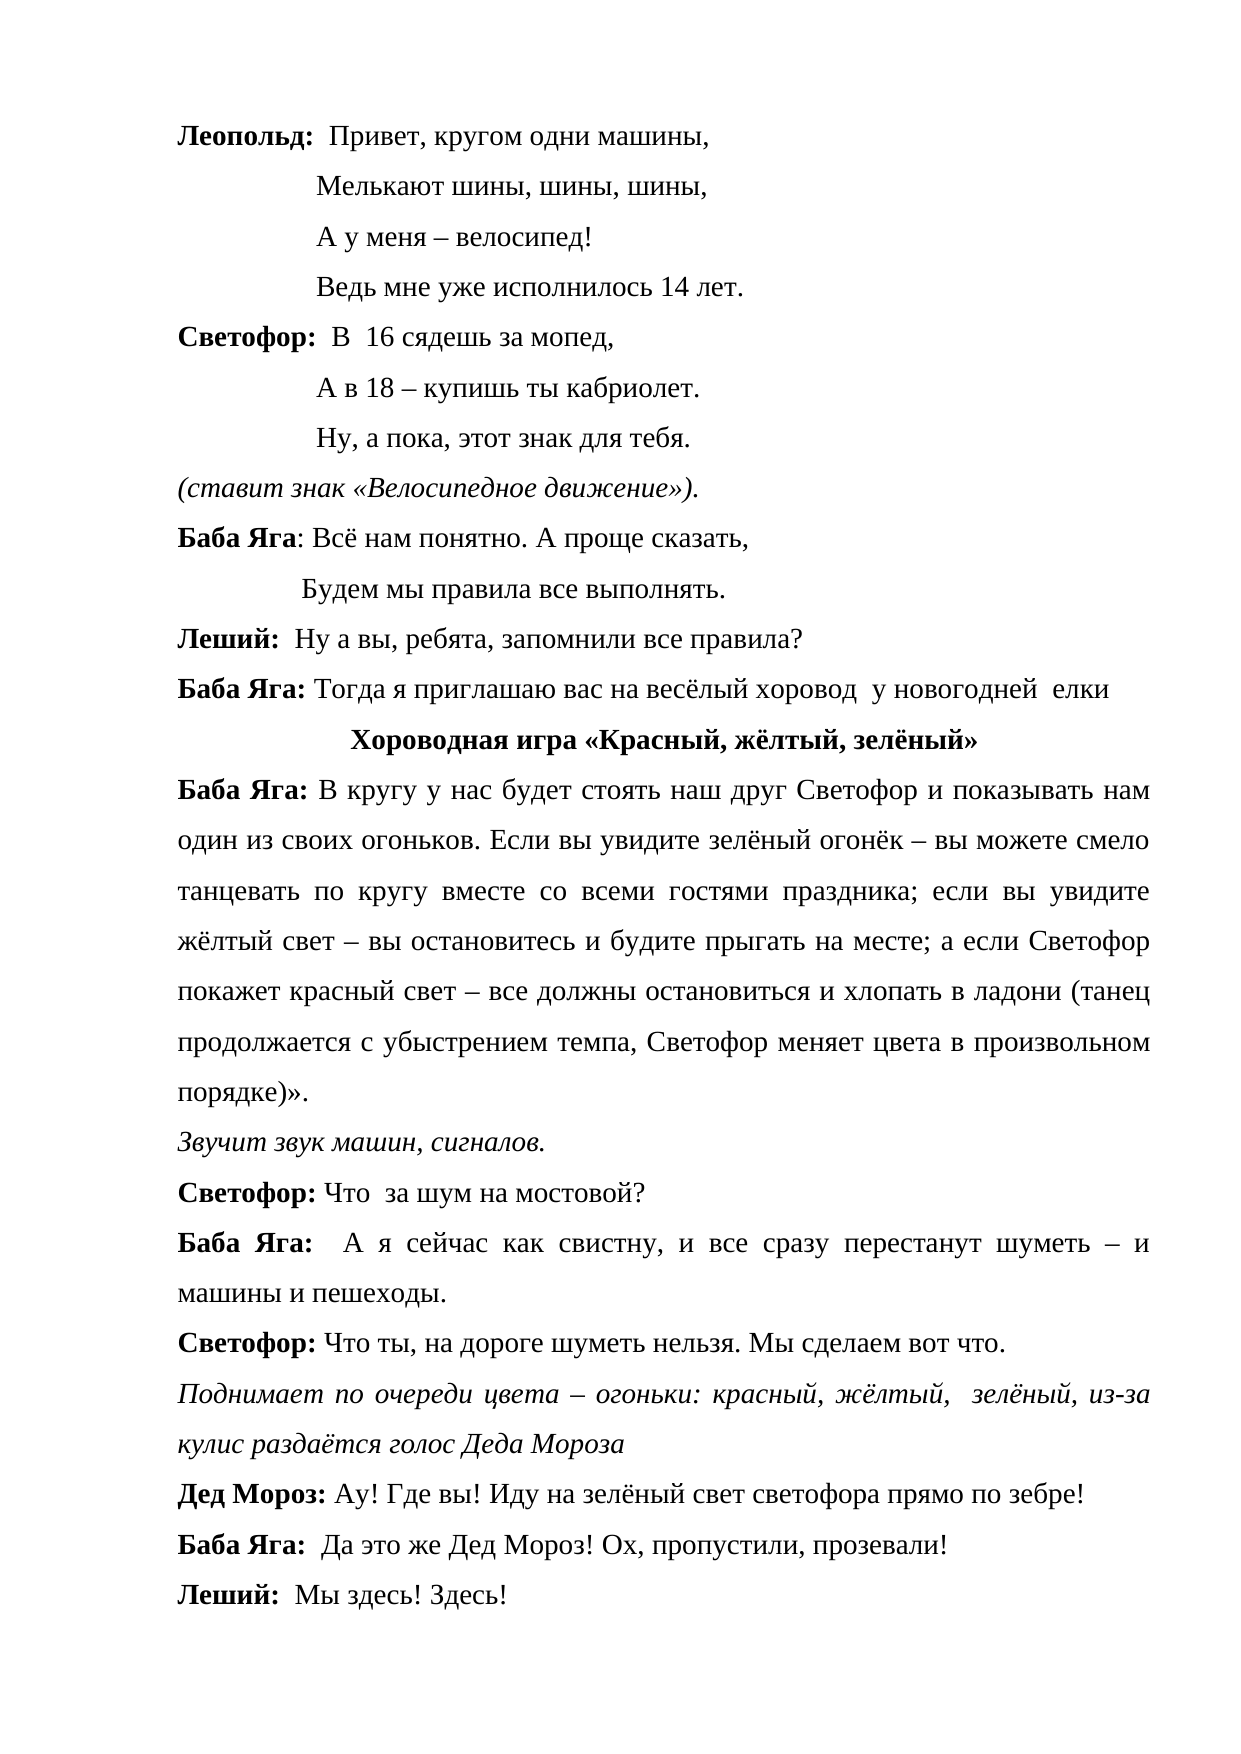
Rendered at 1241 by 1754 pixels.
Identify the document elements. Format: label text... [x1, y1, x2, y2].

text Баба Яга: А я сейчас как свистну, и все сразу перестанут шуметь – и машины и пешеходы. [177, 1225, 1152, 1309]
text Ведь мне уже исполнилось 14 лет. [177, 269, 1152, 303]
text Ну, а пока, этот знак для тебя. [177, 420, 1152, 453]
text Поднимает по очереди цвета – огоньки: красный, жёлтый, зелёный, из-за кулис раздаётся голос Деда Мороза [177, 1376, 1152, 1460]
text Леопольд: Привет, кругом одни машины, [177, 118, 1152, 152]
text Хороводная игра «Красный, жёлтый, зелёный» [177, 722, 1152, 755]
text Светофор: Что за шум на мостовой? [177, 1175, 1152, 1208]
text Леший: Мы здесь! Здесь! [177, 1577, 1152, 1611]
text Баба Яга: Всё нам понятно. А проще сказать, [177, 521, 1152, 554]
text Дед Мороз: Ау! Где вы! Иду на зелёный свет светофора прямо по зебре! [177, 1477, 1152, 1510]
text А у меня – велосипед! [177, 219, 1152, 252]
text Светофор: Что ты, на дороге шуметь нельзя. Мы сделаем вот что. [177, 1326, 1152, 1359]
text Баба Яга: Тогда я приглашаю вас на весёлый хоровод у новогодней елки [177, 672, 1152, 705]
text Леший: Ну а вы, ребята, запомнили все правила? [177, 621, 1152, 655]
text А в 18 – купишь ты кабриолет. [177, 370, 1152, 403]
text Мелькают шины, шины, шины, [177, 168, 1152, 202]
text Баба Яга: В кругу у нас будет стоять наш друг Светофор и показывать нам один из своих огоньков. Если вы увидите зелёный огонёк – вы можете смело танцевать по кругу вместе со всеми гостями праздника; если вы увидите жёлтый свет – вы остановитесь и будите прыгать на месте; а если Светофор покажет красный свет – все должны остановиться и хлопать в ладони (танец продолжается с убыстрением темпа, Светофор меняет цвета в произвольном порядке)». [177, 772, 1152, 1108]
text Баба Яга: Да это же Дед Мороз! Ох, пропустили, прозевали! [177, 1527, 1152, 1560]
text Будем мы правила все выполнять. [177, 571, 1152, 604]
text Светофор: В 16 сядешь за мопед, [177, 319, 1152, 353]
text (ставит знак «Велосипедное движение»). [177, 470, 1152, 504]
text Звучит звук машин, сигналов. [177, 1124, 1152, 1158]
